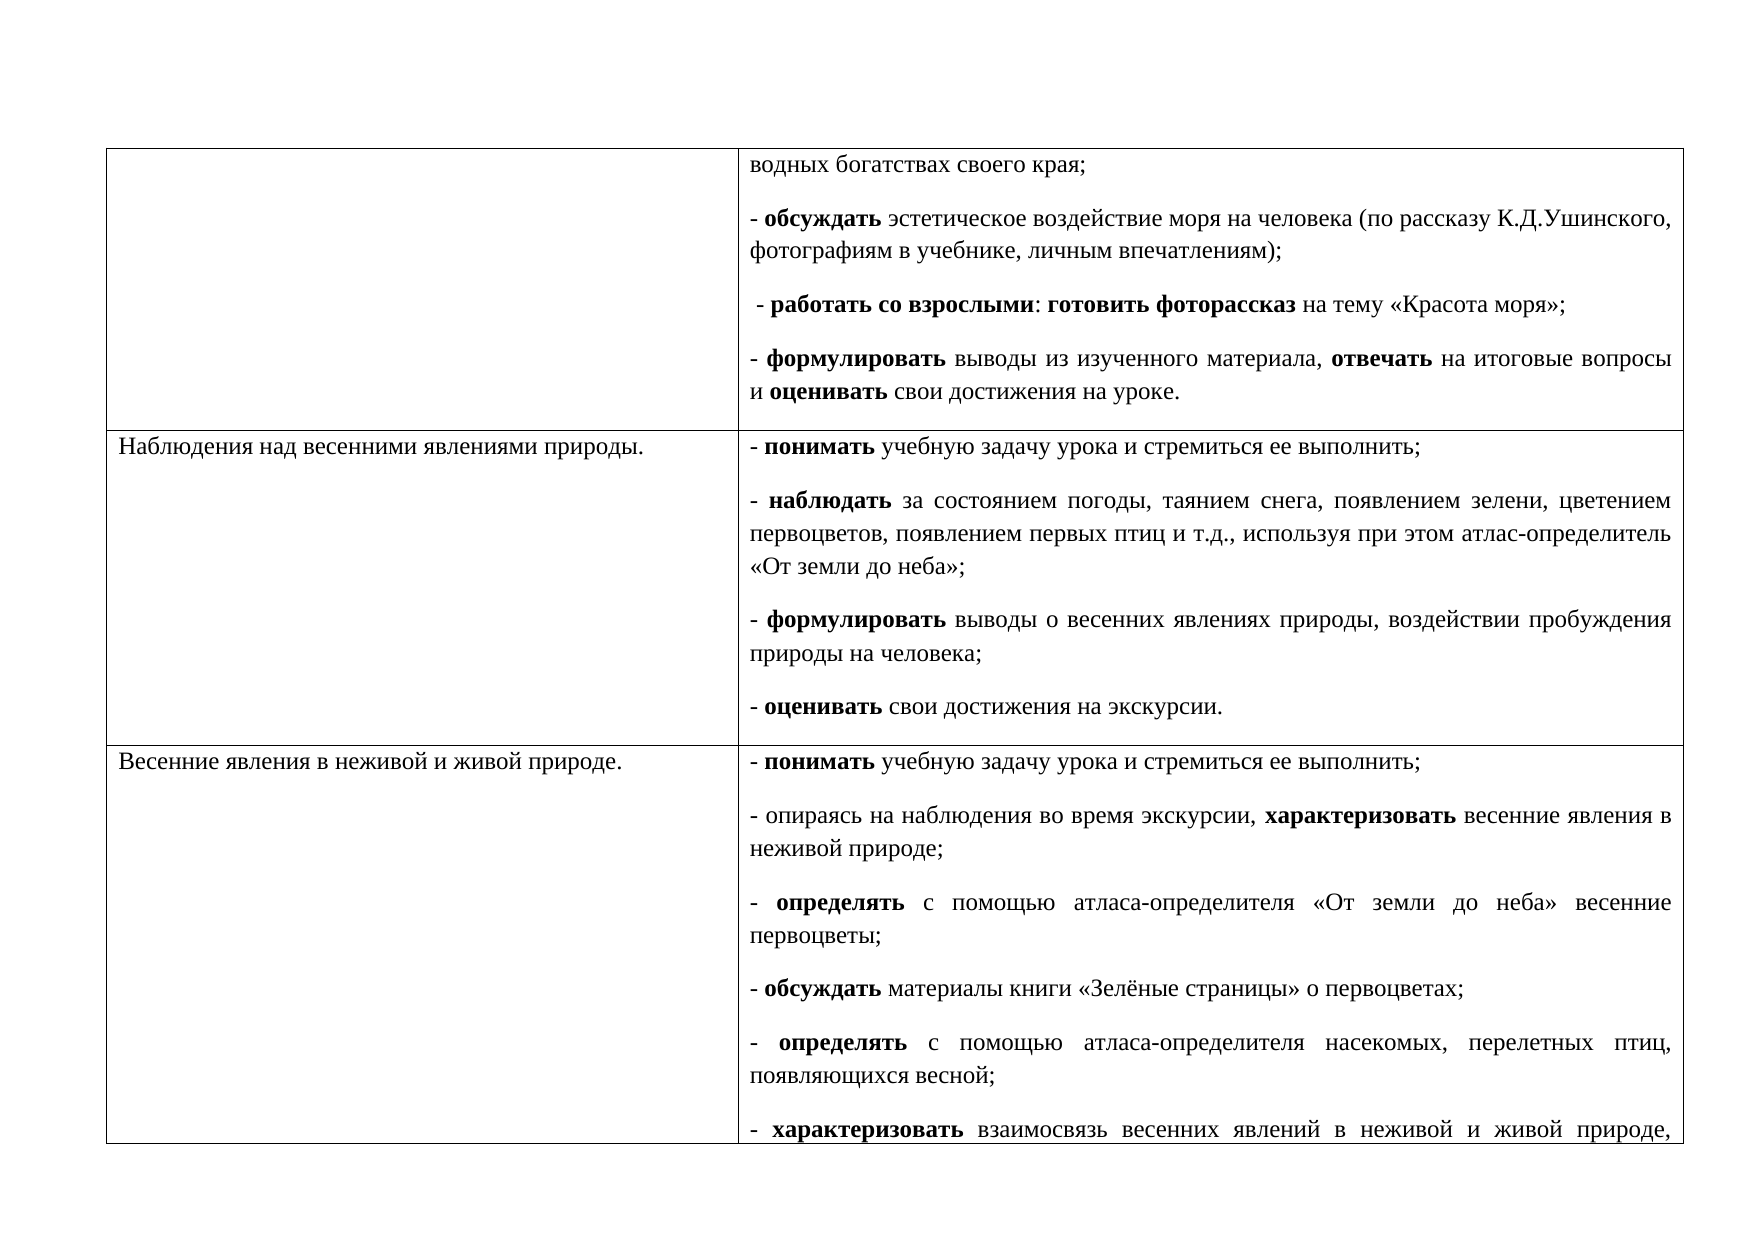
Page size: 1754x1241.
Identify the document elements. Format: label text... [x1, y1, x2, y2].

table_cell - понимать учебную задачу урока и стремиться ее выполнить; - наблюдать за состоянием погоды, таянием снега, появлением зелени, цветением первоцветов, появлением первых птиц и т.д., используя при этом атлас-определитель «От земли до неба»; - формулировать выводы о весенних явлениях природы, воздействии пробуждения природы на человека; - оценивать свои достижения на экскурсии. [739, 431, 1683, 745]
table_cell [107, 149, 738, 430]
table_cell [739, 149, 1683, 430]
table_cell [107, 746, 738, 1143]
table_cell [739, 746, 1683, 1143]
table_cell Наблюдения над весенними явлениями природы. [107, 431, 738, 745]
